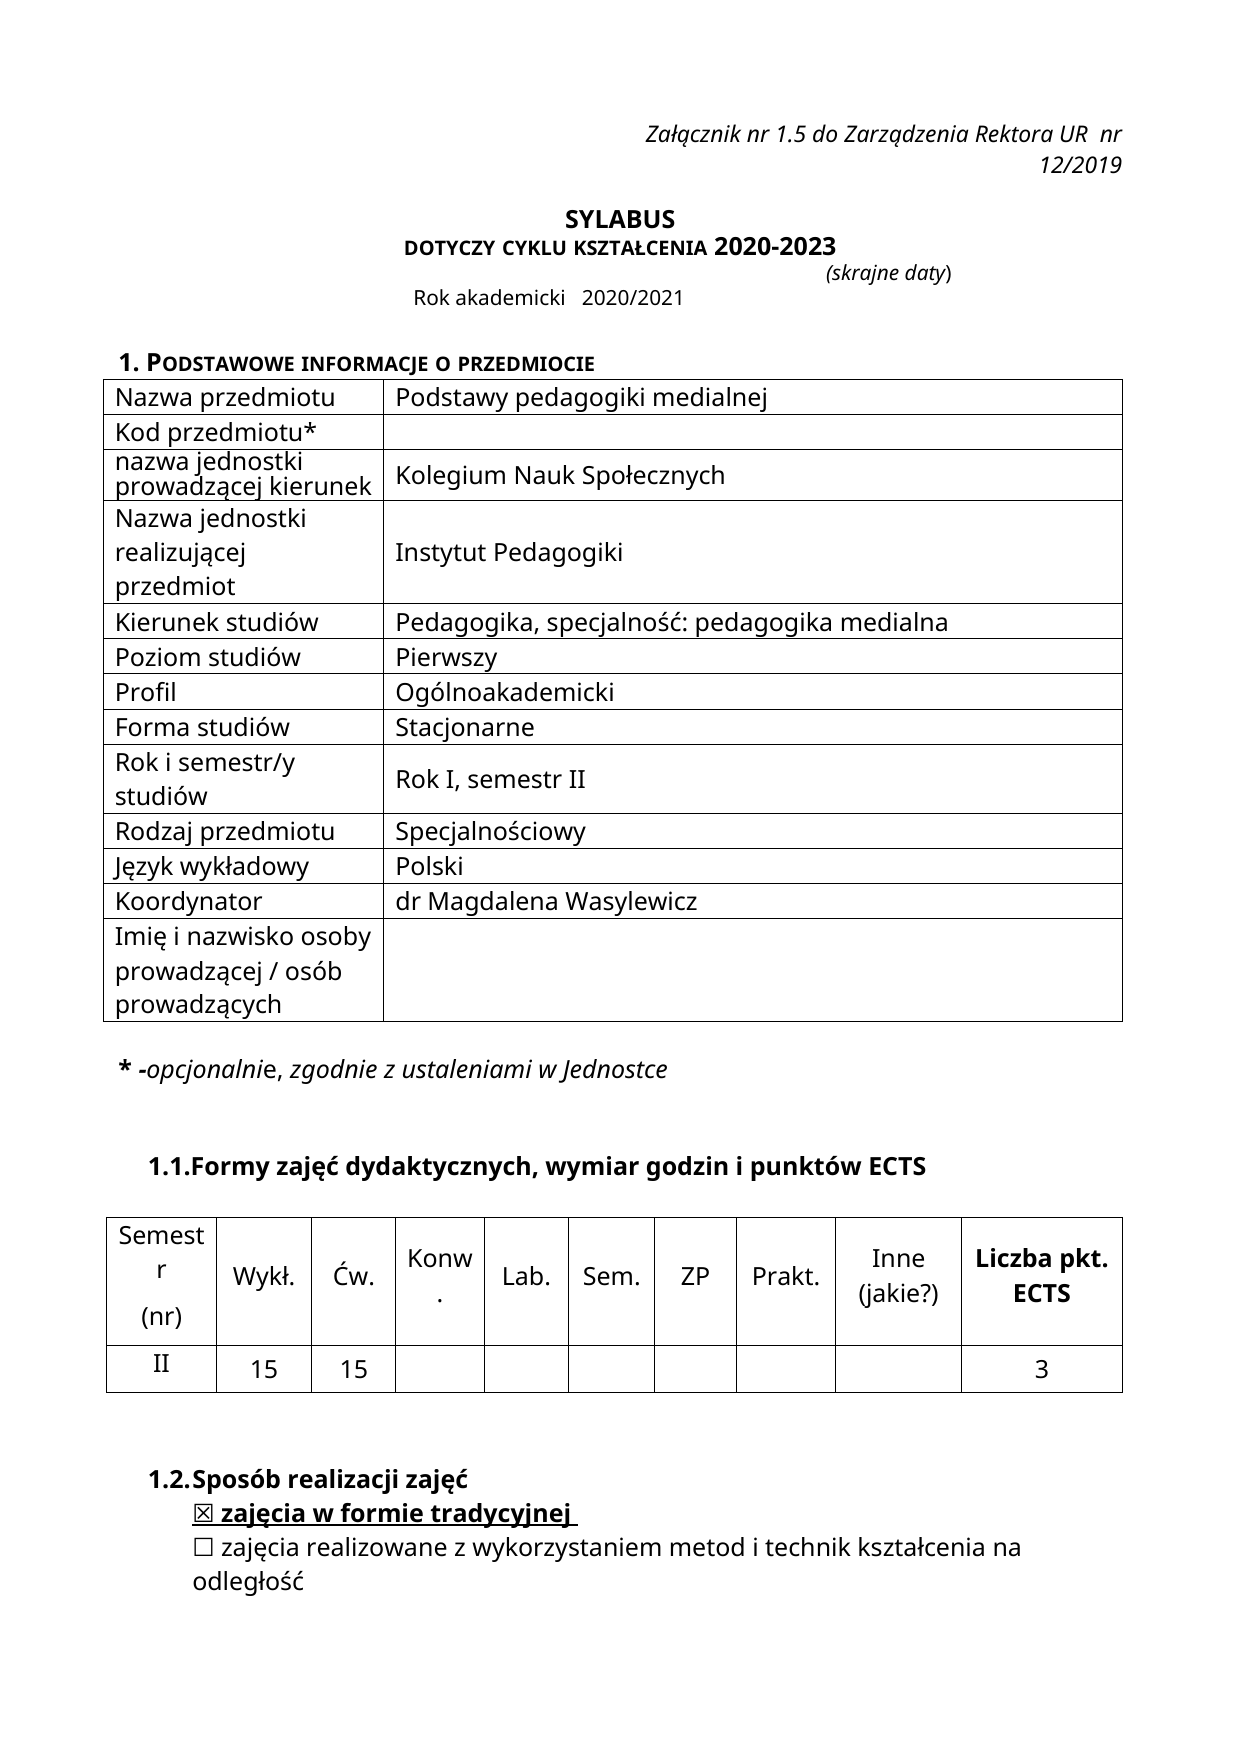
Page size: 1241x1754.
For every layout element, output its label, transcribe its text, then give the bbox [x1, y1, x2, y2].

table_cell dr Magdalena Wasylewicz [384, 884, 1122, 918]
table_cell Forma studiów [104, 710, 383, 743]
table_cell [655, 1346, 736, 1392]
table_header Prakt. [737, 1218, 835, 1345]
text 1. Podstawowe informacje o przedmiocie [118, 344, 1122, 379]
text ☐ zajęcia realizowane z wykorzystaniem metod i technik kształcenia na odległość [192, 1529, 1122, 1598]
table_cell [836, 1346, 961, 1392]
table_cell Instytut Pedagogiki [384, 501, 1122, 603]
table_cell [485, 1346, 568, 1392]
table_cell Imię i nazwisko osoby prowadzącej / osób prowadzących [104, 919, 383, 1021]
table_cell [569, 1346, 654, 1392]
table_header Sem. [569, 1218, 654, 1345]
table_cell [384, 919, 1122, 1021]
table_cell Polski [384, 849, 1122, 883]
table_cell Pierwszy [384, 639, 1122, 673]
table_cell Koordynator [104, 884, 383, 918]
table_header Ćw. [312, 1218, 395, 1345]
table_cell 15 [312, 1346, 395, 1392]
text 1.1.Formy zajęć dydaktycznych, wymiar godzin i punktów ECTS [148, 1149, 1122, 1183]
table_header Podstawy pedagogiki medialnej [384, 380, 1122, 414]
table_cell Rok i semestr/y studiów [104, 745, 383, 813]
text ☒ zajęcia w formie tradycyjnej [192, 1496, 1122, 1529]
table_header Inne (jakie?) [836, 1218, 961, 1345]
table_cell 15 [217, 1346, 311, 1392]
table_header Konw. [396, 1218, 484, 1345]
table_cell II [107, 1346, 216, 1392]
table_cell Kod przedmiotu* [104, 415, 383, 449]
table_header Nazwa przedmiotu [104, 380, 383, 414]
table_header Wykł. [217, 1218, 311, 1345]
table_header Liczba pkt. ECTS [962, 1218, 1122, 1345]
table_header Lab. [485, 1218, 568, 1345]
table_header ZP [655, 1218, 736, 1345]
table_header Semestr (nr) [107, 1218, 216, 1345]
text 1.2. Sposób realizacji zajęć [148, 1461, 1122, 1496]
table_cell Profil [104, 674, 383, 708]
text dotyczy cyklu kształcenia 2020-2023 [118, 236, 1122, 261]
table_cell Poziom studiów [104, 639, 383, 673]
table_cell Pedagogika, specjalność: pedagogika medialna [384, 604, 1122, 638]
table_cell 3 [962, 1346, 1122, 1392]
text Rok akademicki 2020/2021 [118, 286, 1122, 311]
table_cell Stacjonarne [384, 710, 1122, 743]
table_cell Rok I, semestr II [384, 745, 1122, 813]
table_cell [384, 415, 1122, 449]
text * -opcjonalnie, zgodnie z ustaleniami w Jednostce [118, 1051, 1122, 1086]
table_cell Kierunek studiów [104, 604, 383, 638]
table_cell Nazwa jednostki realizującej przedmiot [104, 501, 383, 603]
table_cell Ogólnoakademicki [384, 674, 1122, 708]
text SYLABUS [118, 201, 1122, 236]
table_cell [396, 1346, 484, 1392]
table_cell Kolegium Nauk Społecznych [384, 450, 1122, 500]
table_cell nazwa jednostki prowadzącej kierunek [104, 450, 383, 500]
table_cell Specjalnościowy [384, 814, 1122, 848]
text Załącznik nr 1.5 do Zarządzenia Rektora UR nr 12/2019 [118, 118, 1122, 181]
table_cell Rodzaj przedmiotu [104, 814, 383, 848]
text (skrajne daty) [118, 261, 1122, 286]
table_cell [737, 1346, 835, 1392]
table_cell Język wykładowy [104, 849, 383, 883]
